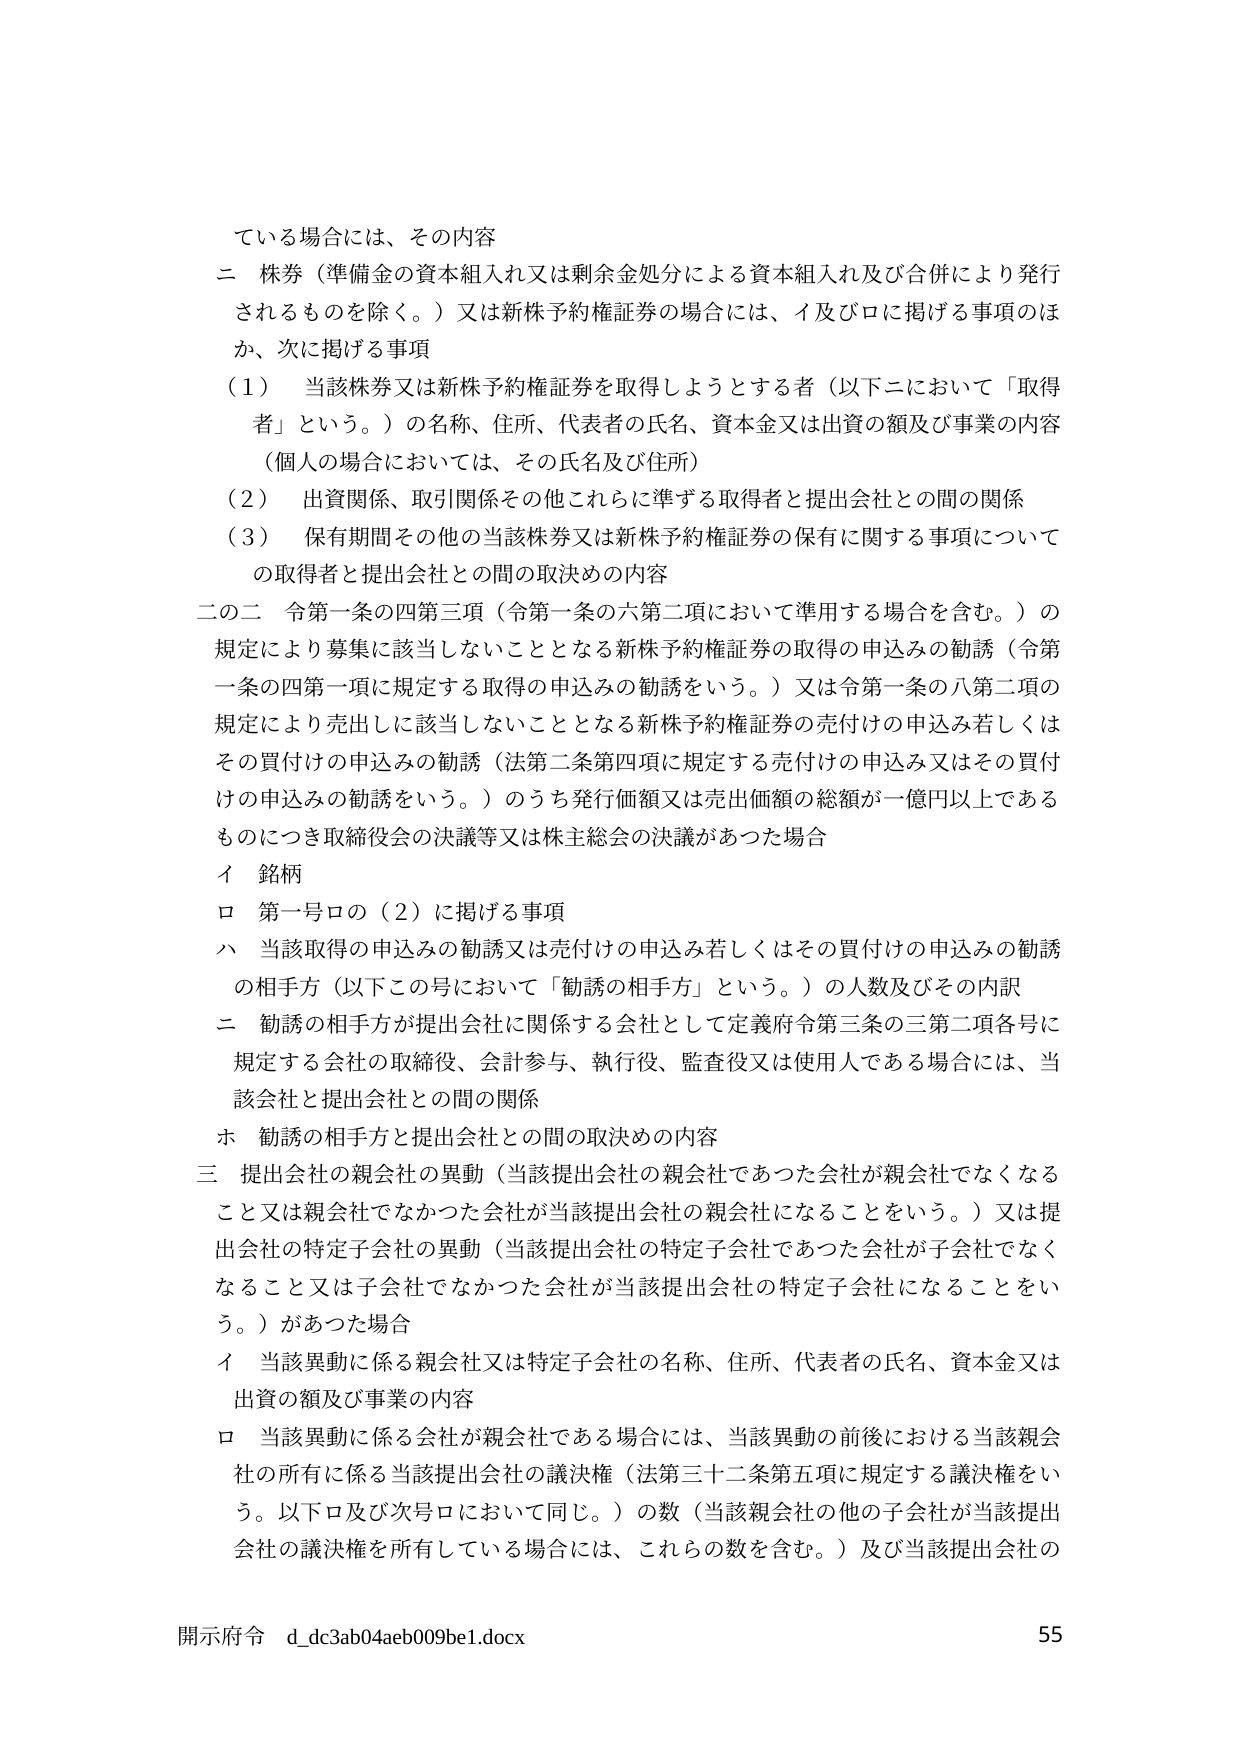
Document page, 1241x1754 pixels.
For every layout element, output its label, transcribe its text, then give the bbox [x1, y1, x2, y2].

text ニ 勧誘の相手方が提出会社に関係する会社として定義府令第三条の三第二項各号に規定する会社の取締役、会計参与、執行役、監査役又は使用人である場合には、当該会社と提出会社との間の関係 [215, 1004, 1063, 1117]
text ホ 勧誘の相手方と提出会社との間の取決めの内容 [215, 1117, 1063, 1154]
text （１） 当該株券又は新株予約権証券を取得しようとする者（以下ニにおいて「取得者」という。）の名称、住所、代表者の氏名、資本金又は出資の額及び事業の内容（個人の場合においては、その氏名及び住所） [215, 367, 1063, 479]
text （３） 保有期間その他の当該株券又は新株予約権証券の保有に関する事項についての取得者と提出会社との間の取決めの内容 [215, 517, 1063, 592]
text イ 当該異動に係る親会社又は特定子会社の名称、住所、代表者の氏名、資本金又は出資の額及び事業の内容 [215, 1342, 1063, 1417]
text イ 銘柄 [215, 854, 1063, 892]
text ロ 第一号ロの（２）に掲げる事項 [215, 892, 1063, 929]
text 二の二 令第一条の四第三項（令第一条の六第二項において準用する場合を含む。）の規定により募集に該当しないこととなる新株予約権証券の取得の申込みの勧誘（令第一条の四第一項に規定する取得の申込みの勧誘をいう。）又は令第一条の八第二項の規定により売出しに該当しないこととなる新株予約権証券の売付けの申込み若しくはその買付けの申込みの勧誘（法第二条第四項に規定する売付けの申込み又はその買付けの申込みの勧誘をいう。）のうち発行価額又は売出価額の総額が一億円以上であるものにつき取締役会の決議等又は株主総会の決議があつた場合 [196, 592, 1063, 854]
text （２） 出資関係、取引関係その他これらに準ずる取得者と提出会社との間の関係 [215, 479, 1063, 517]
text ハ 当該取得の申込みの勧誘又は売付けの申込み若しくはその買付けの申込みの勧誘の相手方（以下この号において「勧誘の相手方」という。）の人数及びその内訳 [215, 929, 1063, 1004]
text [215, 217, 1063, 254]
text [215, 1417, 1063, 1567]
text 三 提出会社の親会社の異動（当該提出会社の親会社であつた会社が親会社でなくなること又は親会社でなかつた会社が当該提出会社の親会社になることをいう。）又は提出会社の特定子会社の異動（当該提出会社の特定子会社であつた会社が子会社でなくなること又は子会社でなかつた会社が当該提出会社の特定子会社になることをいう。）があつた場合 [196, 1154, 1063, 1342]
text ニ 株券（準備金の資本組入れ又は剰余金処分による資本組入れ及び合併により発行されるものを除く。）又は新株予約権証券の場合には、イ及びロに掲げる事項のほか、次に掲げる事項 [215, 254, 1063, 367]
